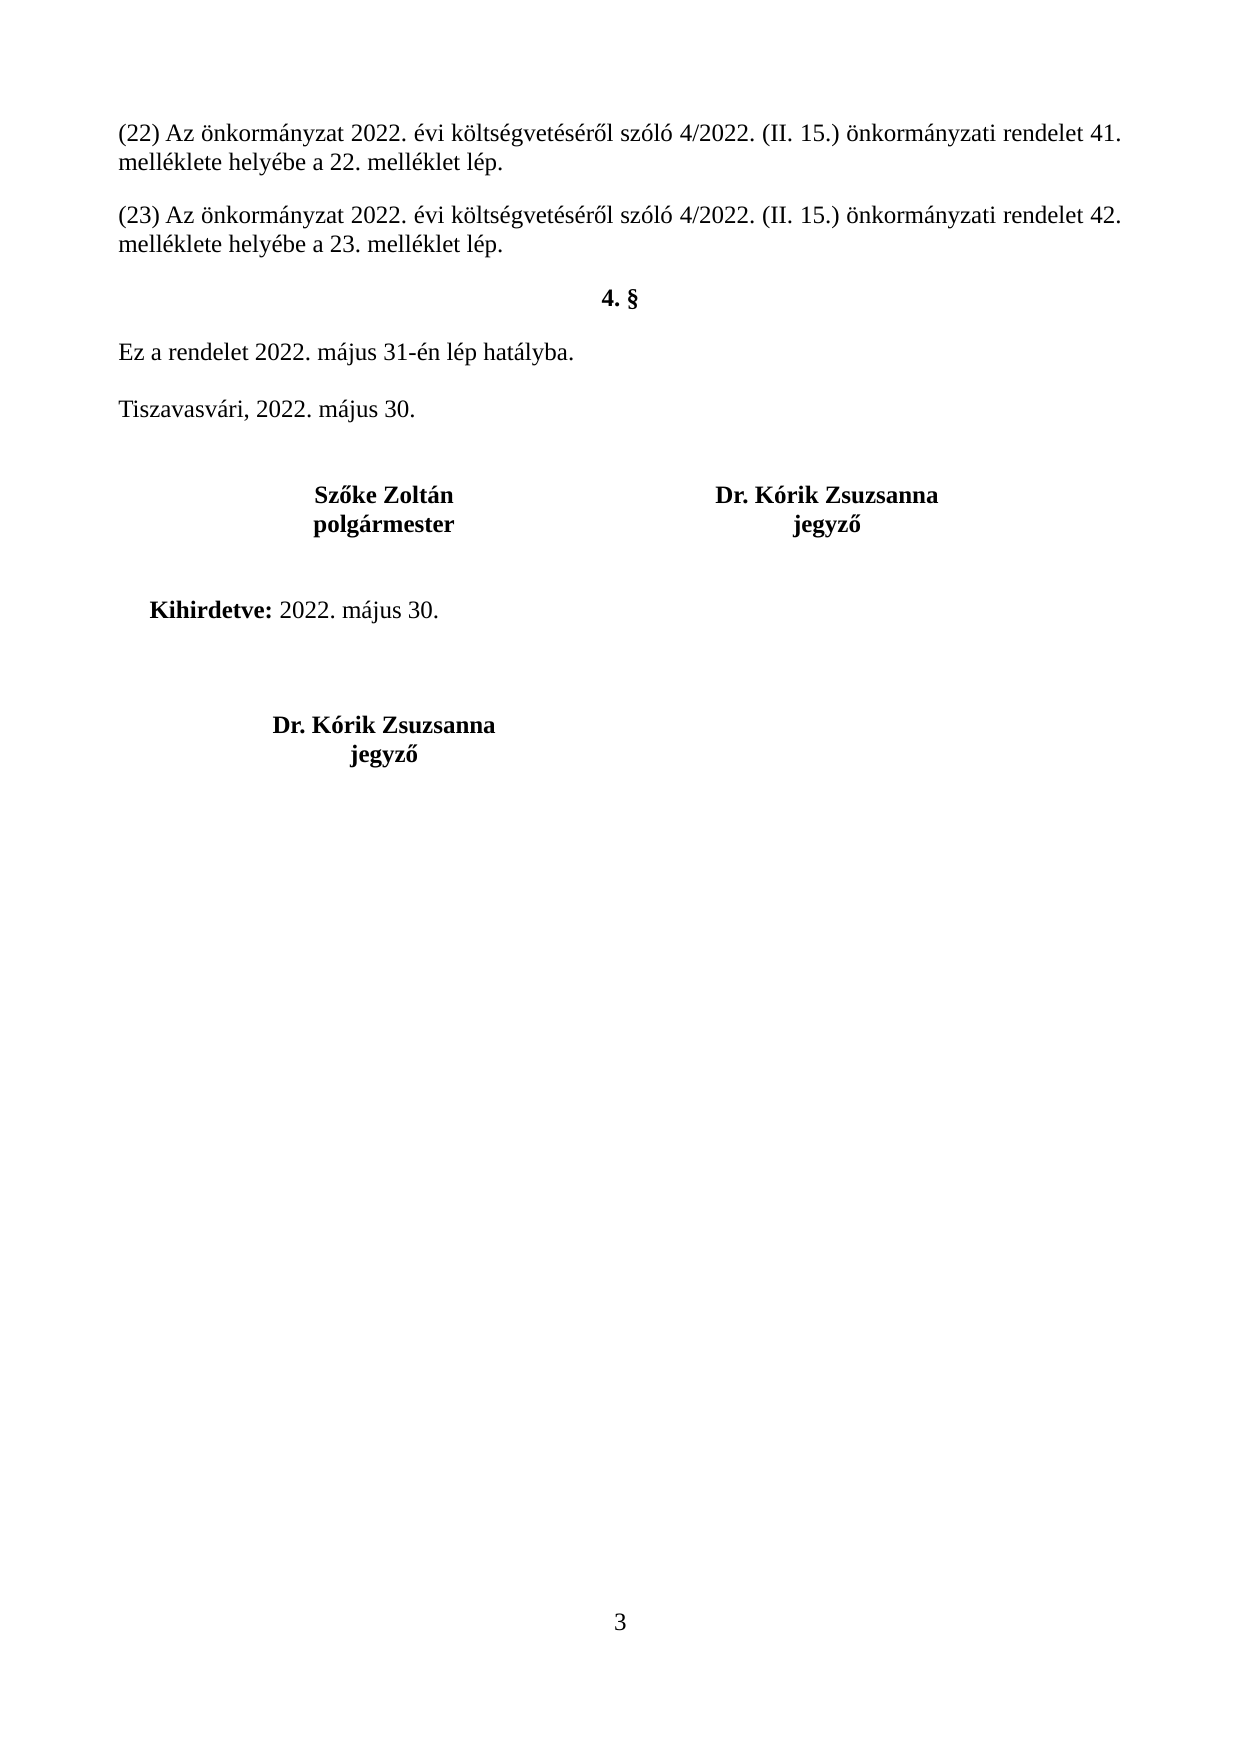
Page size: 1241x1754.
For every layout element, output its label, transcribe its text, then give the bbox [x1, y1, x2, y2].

text 4. § [118, 283, 1122, 312]
text Ez a rendelet 2022. május 31-én lép hatályba. [118, 337, 1122, 366]
text Tiszavasvári, 2022. május 30. [118, 394, 1122, 423]
text (23) Az önkormányzat 2022. évi költségvetéséről szóló 4/2022. (II. 15.) önkormányzati rendelet 42. melléklete helyébe a 23. melléklet lép. [118, 201, 1122, 258]
text polgármester jegyző [118, 509, 1122, 538]
text Szőke Zoltán Dr. Kórik Zsuzsanna [118, 481, 1122, 509]
text Dr. Kórik Zsuzsanna [118, 711, 1122, 739]
text (22) Az önkormányzat 2022. évi költségvetéséről szóló 4/2022. (II. 15.) önkormányzati rendelet 41. melléklete helyébe a 22. melléklet lép. [118, 118, 1122, 176]
text jegyző [118, 739, 1122, 768]
text Kihirdetve: 2022. május 30. [118, 596, 1122, 624]
